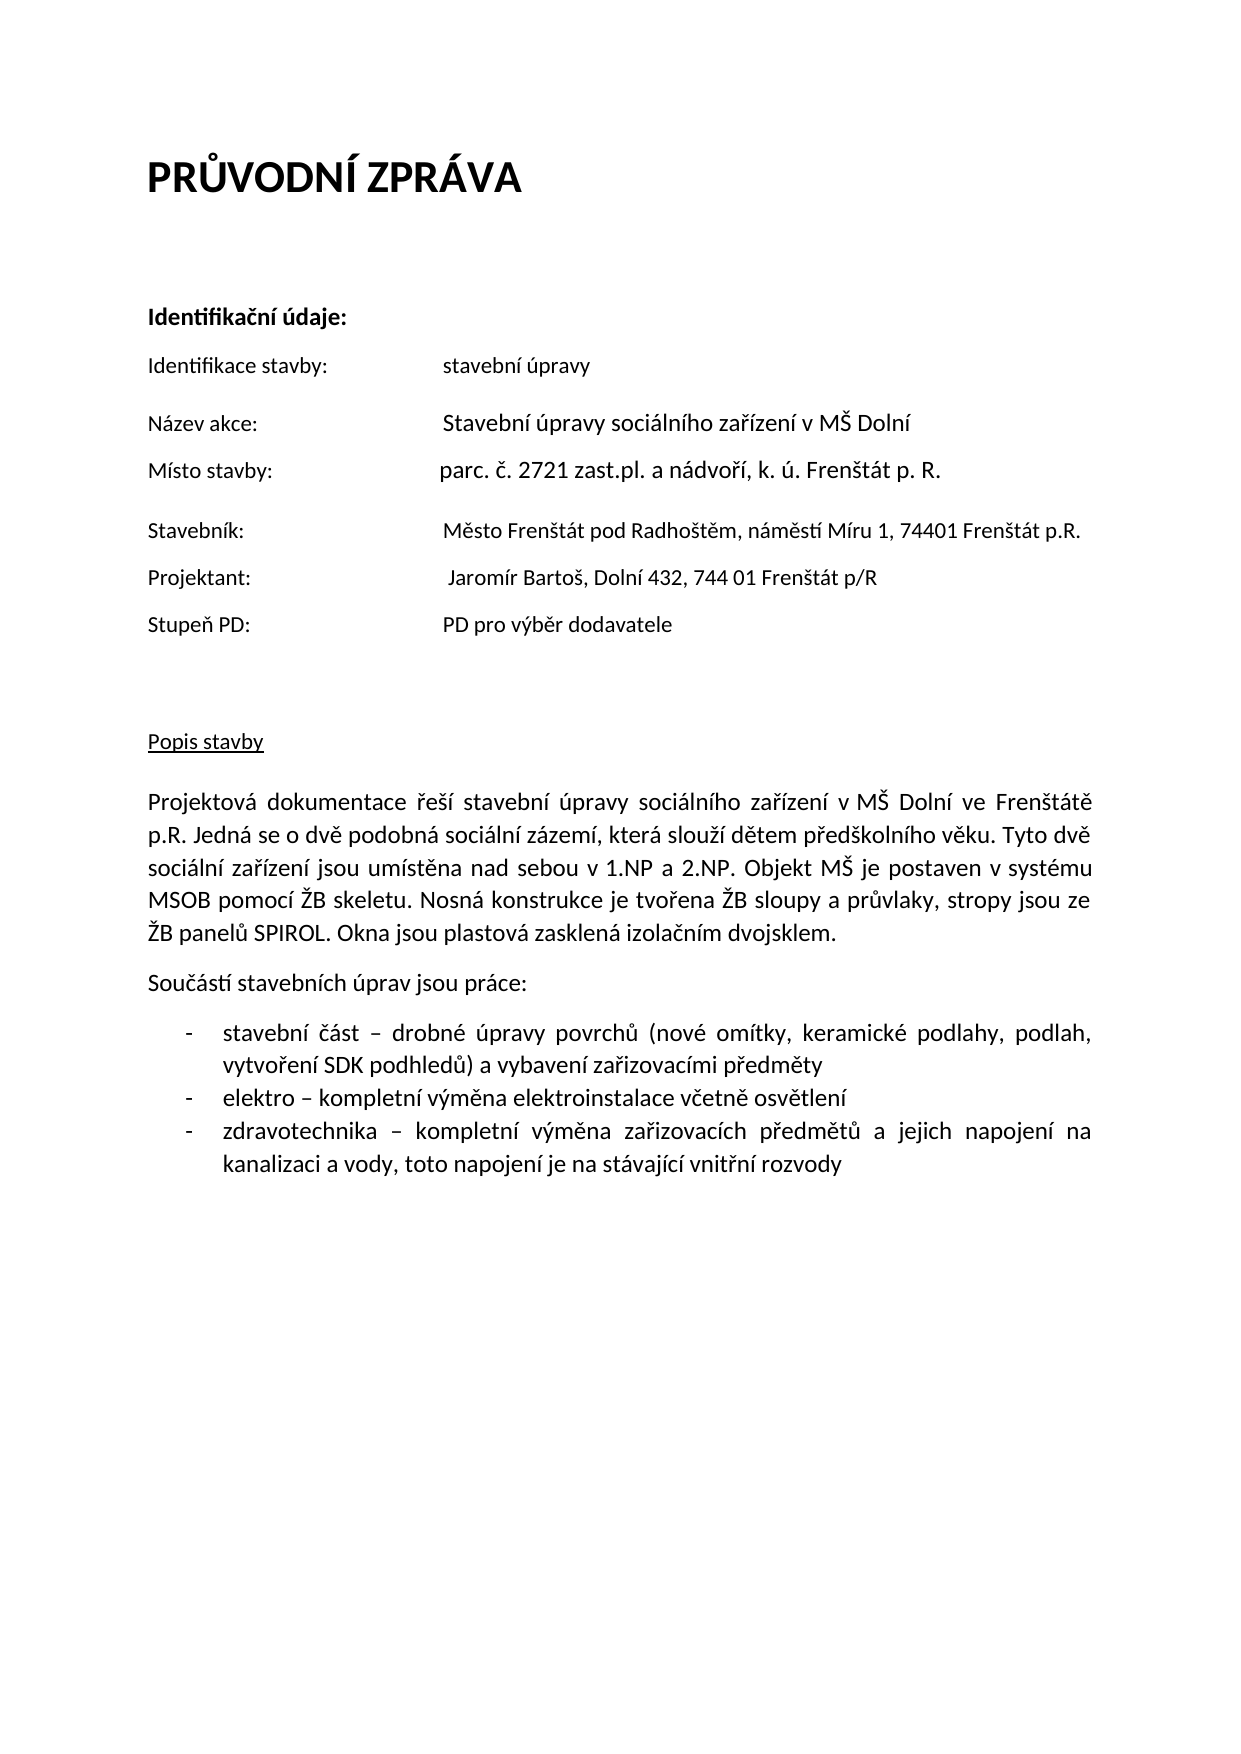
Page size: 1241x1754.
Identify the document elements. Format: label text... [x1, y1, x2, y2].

text Identifikace stavby: stavební úpravy [148, 351, 1093, 379]
text PRŮVODNÍ ZPRÁVA [148, 148, 1093, 203]
text Stavebník: Město Frenštát pod Radhoštěm, náměstí Míru 1, 74401 Frenštát p.R. [148, 516, 1093, 544]
text Identifikační údaje: [148, 302, 1093, 332]
list stavební část – drobné úpravy povrchů (nové omítky, keramické podlahy, podlah, vytvoření SDK podhledů) a vybavení zařizovacími předměty [185, 1017, 1093, 1080]
text Projektová dokumentace řeší stavební úpravy sociálního zařízení v MŠ Dolní ve Frenštátě p.R. Jedná se o dvě podobná sociální zázemí, která slouží dětem předškolního věku. Tyto dvě sociální zařízení jsou umístěna nad sebou v 1.NP a 2.NP. Objekt MŠ je postaven v systému MSOB pomocí ŽB skeletu. Nosná konstrukce je tvořena ŽB sloupy a průvlaky, stropy jsou ze ŽB panelů SPIROL. Okna jsou plastová zasklená izolačním dvojsklem. [148, 786, 1093, 948]
list zdravotechnika – kompletní výměna zařizovacích předmětů a jejich napojení na kanalizaci a vody, toto napojení je na stávající vnitřní rozvody [185, 1116, 1093, 1179]
text Součástí stavebních úprav jsou práce: [148, 967, 1093, 998]
text Projektant: Jaromír Bartoš, Dolní 432, 744 01 Frenštát p/R [148, 563, 1093, 591]
text Popis stavby [148, 727, 1093, 755]
list elektro – kompletní výměna elektroinstalace včetně osvětlení [185, 1083, 1093, 1113]
text Místo stavby: parc. č. 2721 zast.pl. a nádvoří, k. ú. Frenštát p. R. [148, 454, 1093, 484]
text Název akce: Stavební úpravy sociálního zařízení v MŠ Dolní [148, 410, 1093, 437]
text Stupeň PD: PD pro výběr dodavatele [148, 610, 1093, 638]
